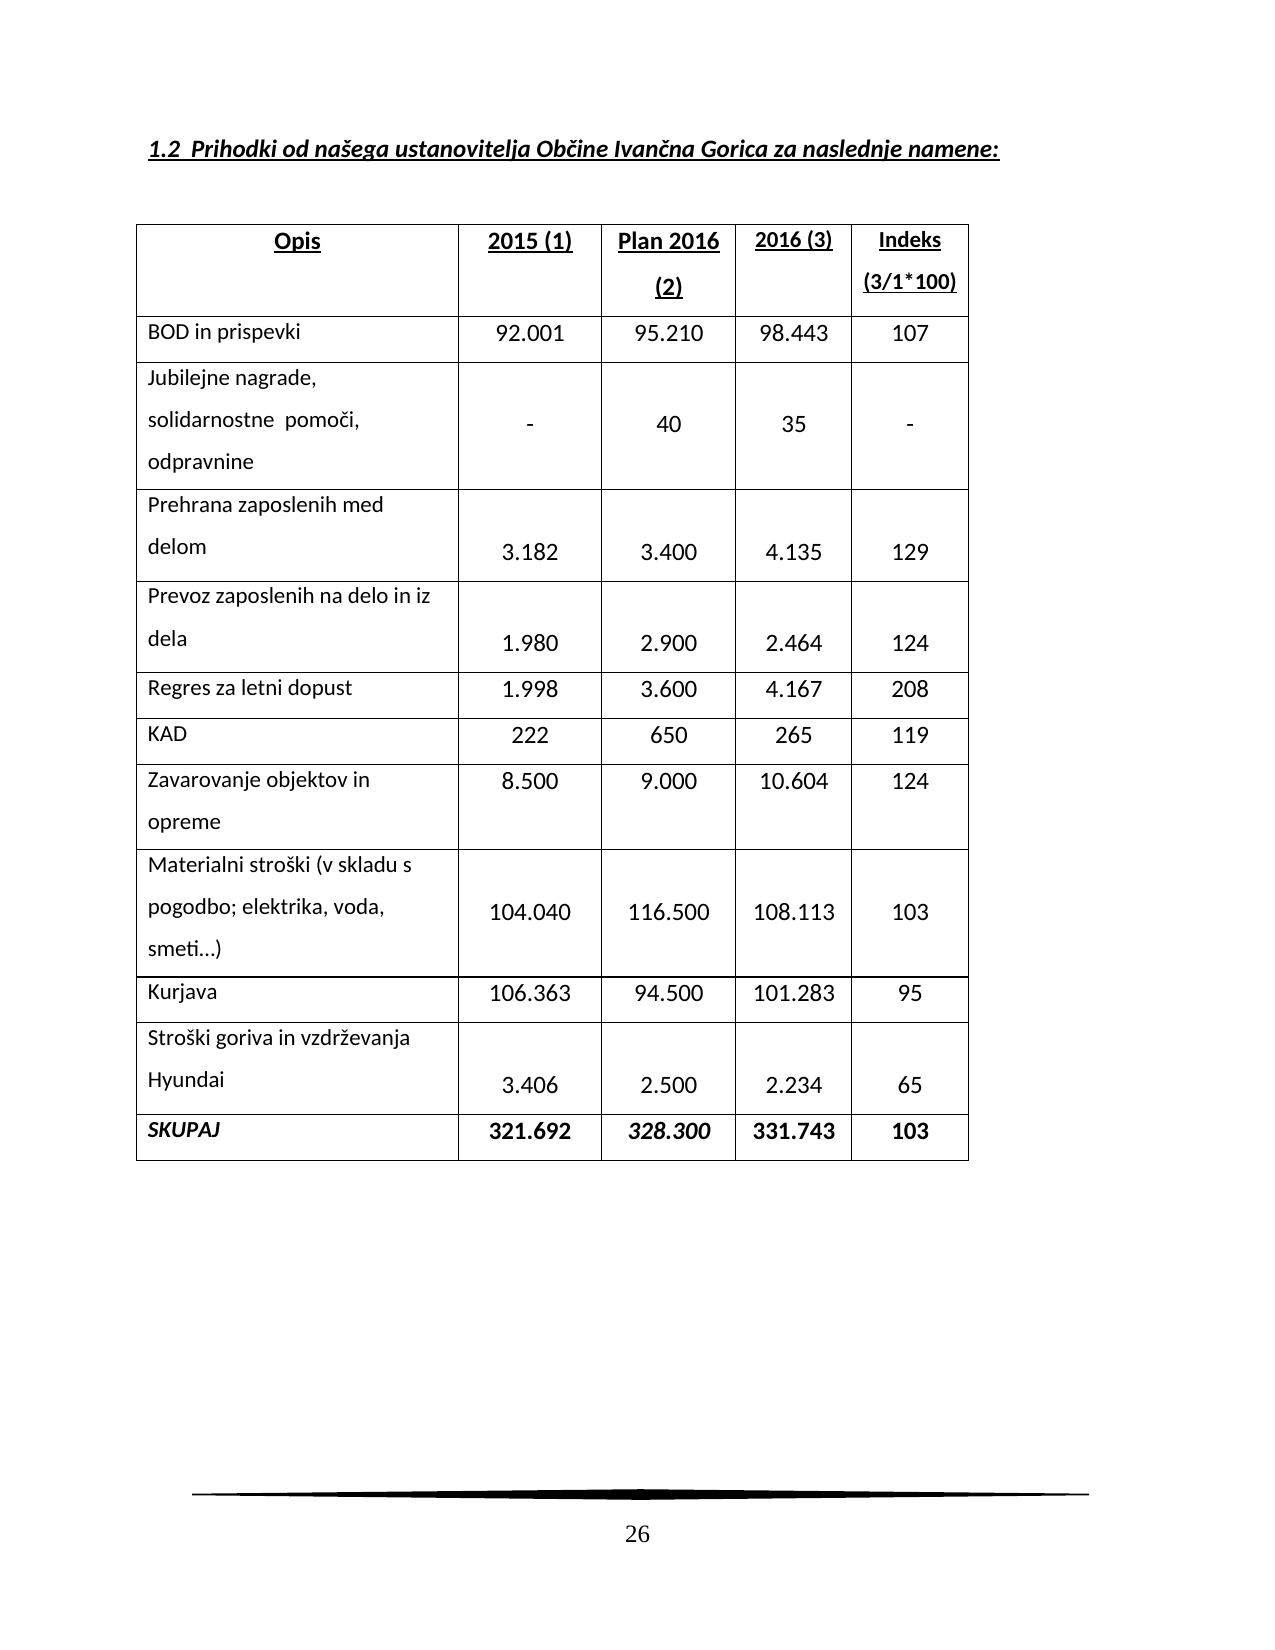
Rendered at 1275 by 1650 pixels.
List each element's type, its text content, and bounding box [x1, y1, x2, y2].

table_cell 3.182 [459, 490, 601, 581]
table_cell 35 [736, 363, 851, 489]
table_cell 8.500 [459, 765, 601, 849]
table_cell 107 [852, 317, 968, 362]
table_cell 3.600 [602, 673, 735, 718]
table_cell - [852, 363, 968, 489]
table_cell 104.040 [459, 850, 601, 976]
table_cell Kurjava [137, 978, 458, 1022]
table_cell 222 [459, 719, 601, 764]
table_cell 101.283 [736, 978, 851, 1022]
table_header Indeks (3/1*100) [852, 225, 968, 316]
table_cell 103 [852, 1115, 968, 1160]
table_cell 208 [852, 673, 968, 718]
table_cell 9.000 [602, 765, 735, 849]
text 1.2 Prihodki od našega ustanovitelja Občine Ivančna Gorica za naslednje namene: [148, 133, 1127, 163]
table_cell 4.135 [736, 490, 851, 581]
table_cell KAD [137, 719, 458, 764]
table_cell 3.406 [459, 1023, 601, 1114]
table_cell 40 [602, 363, 735, 489]
table_cell 103 [852, 850, 968, 976]
table_header 2015 (1) [459, 225, 601, 316]
table_cell 331.743 [736, 1115, 851, 1160]
table_cell 108.113 [736, 850, 851, 976]
table_cell 98.443 [736, 317, 851, 362]
table_cell 124 [852, 765, 968, 849]
table_cell 328.300 [602, 1115, 735, 1160]
table_cell BOD in prispevki [137, 317, 458, 362]
table_cell 124 [852, 582, 968, 672]
table_header 2016 (3) [736, 225, 851, 316]
table_cell 95.210 [602, 317, 735, 362]
table_cell 2.900 [602, 582, 735, 672]
table_cell 2.464 [736, 582, 851, 672]
table_cell 1.998 [459, 673, 601, 718]
table_cell 4.167 [736, 673, 851, 718]
table_cell Materialni stroški (v skladu s pogodbo; elektrika, voda, smeti…) [137, 850, 458, 976]
table_cell 2.500 [602, 1023, 735, 1114]
table_cell 321.692 [459, 1115, 601, 1160]
table_cell 3.400 [602, 490, 735, 581]
table_cell Zavarovanje objektov in opreme [137, 765, 458, 849]
table_cell 65 [852, 1023, 968, 1114]
table_cell 10.604 [736, 765, 851, 849]
table_cell Regres za letni dopust [137, 673, 458, 718]
table_cell 94.500 [602, 978, 735, 1022]
table_cell SKUPAJ [137, 1115, 458, 1160]
table_cell 116.500 [602, 850, 735, 976]
table_cell 1.980 [459, 582, 601, 672]
table_cell 650 [602, 719, 735, 764]
table_cell 92.001 [459, 317, 601, 362]
table_cell - [459, 363, 601, 489]
table_cell 119 [852, 719, 968, 764]
table_header Plan 2016 (2) [602, 225, 735, 316]
table_cell 2.234 [736, 1023, 851, 1114]
table_cell 95 [852, 978, 968, 1022]
table_cell Stroški goriva in vzdrževanja Hyundai [137, 1023, 458, 1114]
table_cell 106.363 [459, 978, 601, 1022]
table_header Opis [137, 225, 458, 316]
table_cell 129 [852, 490, 968, 581]
table_cell Prevoz zaposlenih na delo in iz dela [137, 582, 458, 672]
table_cell Jubilejne nagrade, solidarnostne pomoči, odpravnine [137, 363, 458, 489]
table_cell 265 [736, 719, 851, 764]
table_cell Prehrana zaposlenih med delom [137, 490, 458, 581]
